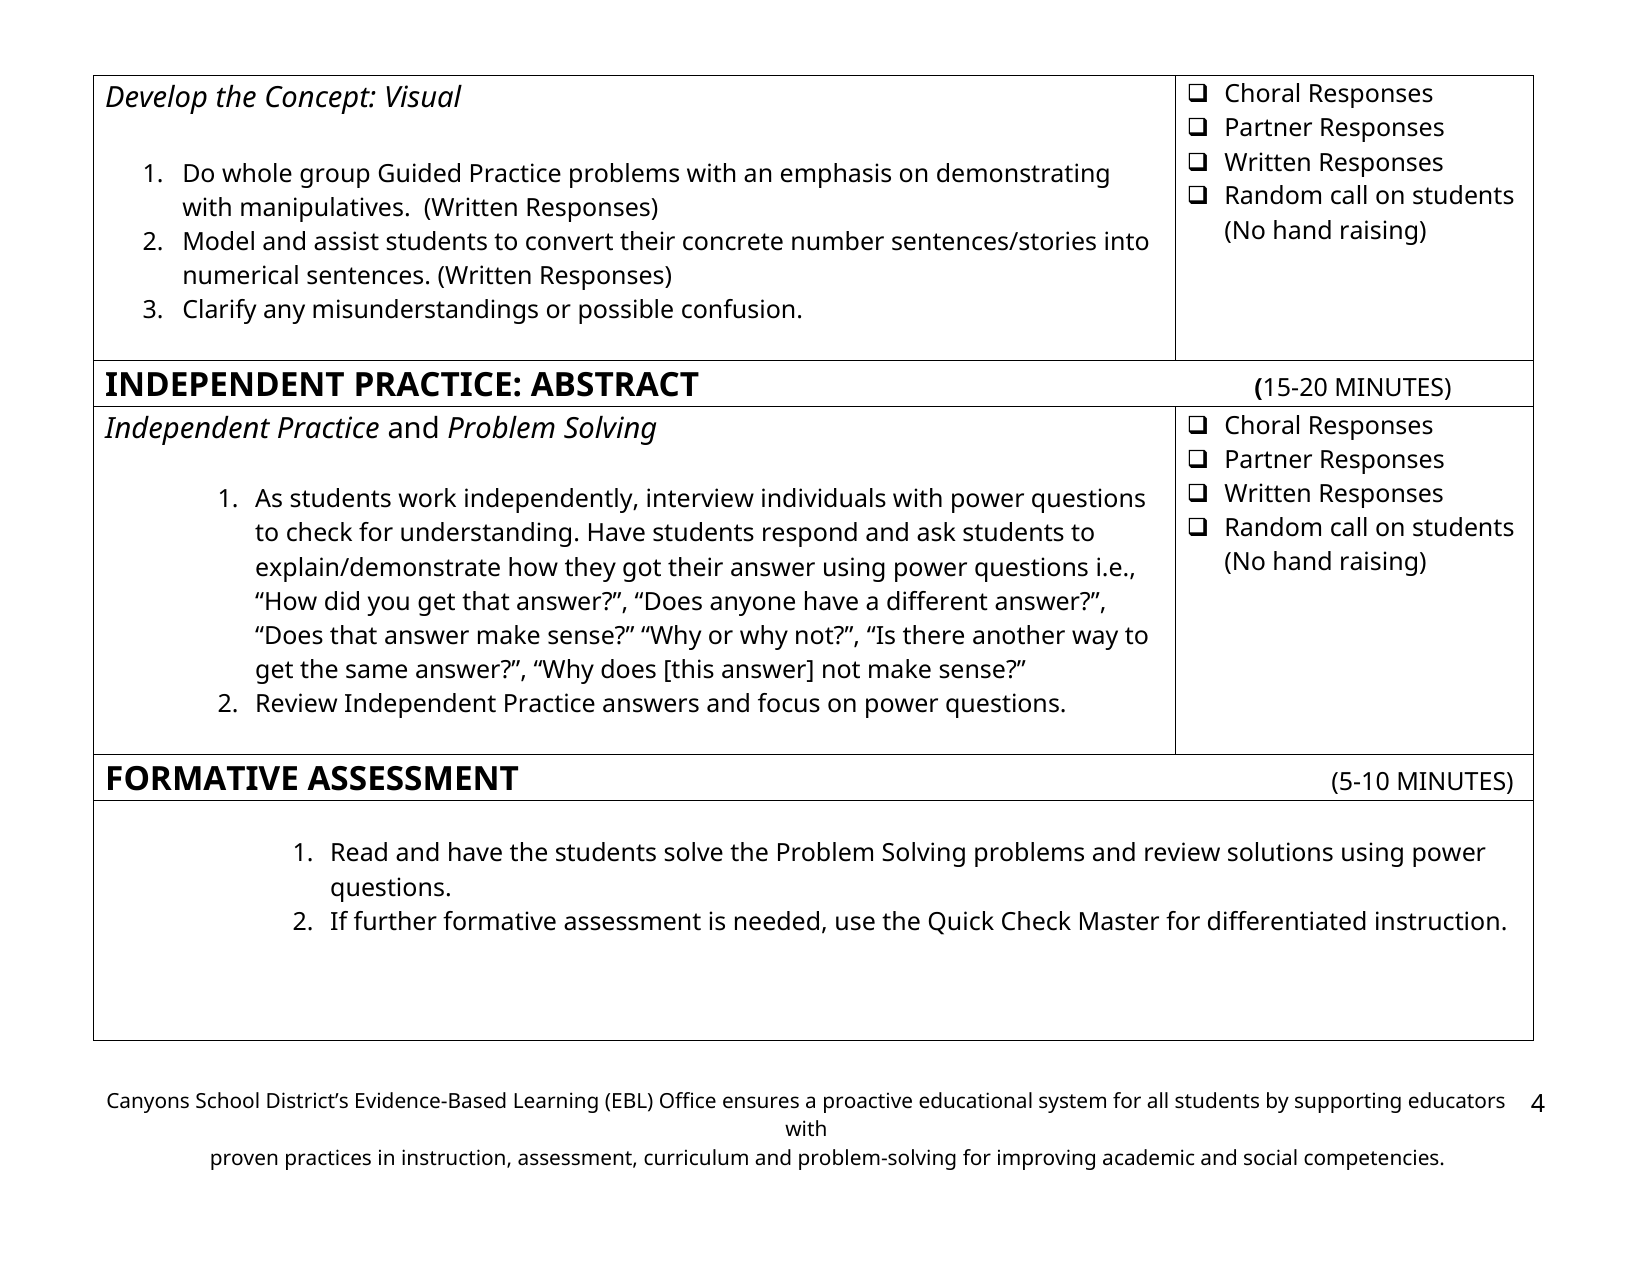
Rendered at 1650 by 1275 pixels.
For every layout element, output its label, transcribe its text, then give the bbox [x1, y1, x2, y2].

table_cell Read and have the students solve the Problem Solving problems and review solutions using power questions. If further formative assessment is needed, use the Quick Check Master for differentiated instruction. [94, 801, 1533, 1039]
table_cell Independent Practice and Problem Solving As students work independently, interview individuals with power questions to check for understanding. Have students respond and ask students to explain/demonstrate how they got their answer using power questions i.e., “How did you get that answer?”, “Does anyone have a different answer?”, “Does that answer make sense?” “Why or why not?”, “Is there another way to get the same answer?”, “Why does [this answer] not make sense?” Review Independent Practice answers and focus on power questions. [94, 407, 1175, 753]
table_cell INDEPENDENT PRACTICE: ABSTRACT (15-20 MINUTES) [94, 361, 1533, 406]
table_cell FORMATIVE ASSESSMENT (5-10 MINUTES) [94, 755, 1533, 800]
table_cell Develop the Concept: Visual Do whole group Guided Practice problems with an emphasis on demonstrating with manipulatives. (Written Responses) Model and assist students to convert their concrete number sentences/stories into numerical sentences. (Written Responses) Clarify any misunderstandings or possible confusion. [94, 76, 1175, 360]
table_cell Choral Responses Partner Responses Written Responses Random call on students (No hand raising) [1176, 76, 1533, 360]
table_cell Choral Responses Partner Responses Written Responses Random call on students (No hand raising) [1176, 407, 1533, 753]
